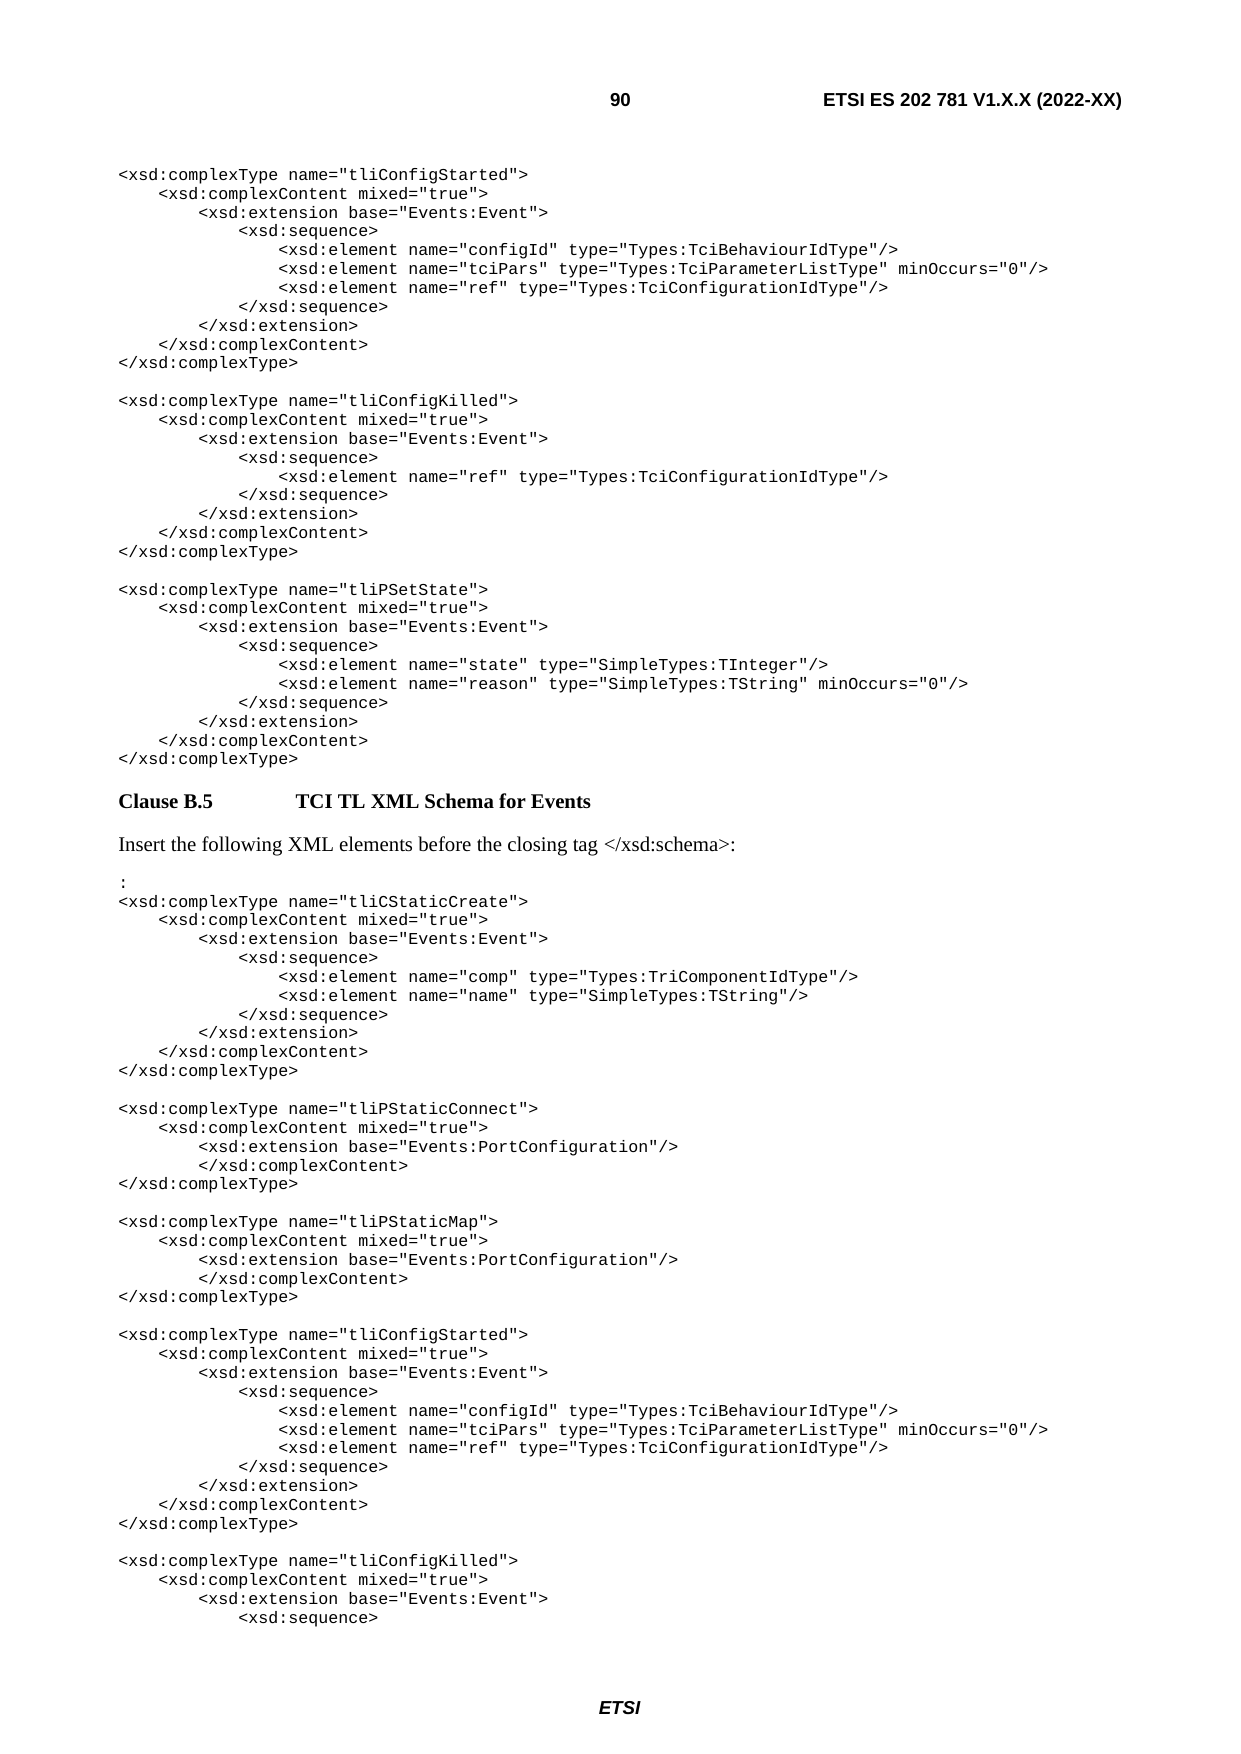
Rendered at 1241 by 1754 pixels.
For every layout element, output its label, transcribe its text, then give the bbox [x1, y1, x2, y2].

text <xsd:sequence> [118, 1609, 1122, 1628]
text <xsd:element name="configId" type="Types:TciBehaviourIdType"/> [118, 242, 1122, 261]
text <xsd:sequence> [118, 638, 1122, 657]
text <xsd:extension base="Events:PortConfiguration"/> [118, 1138, 1122, 1157]
text </xsd:complexContent> [118, 1496, 1122, 1515]
text <xsd:extension base="Events:Event"> [118, 931, 1122, 950]
text </xsd:extension> [118, 1478, 1122, 1496]
text </xsd:sequence> [118, 487, 1122, 506]
text <xsd:complexType name="tliPStaticMap"> [118, 1214, 1122, 1232]
text <xsd:complexContent mixed="true"> [118, 185, 1122, 204]
text </xsd:sequence> [118, 1459, 1122, 1478]
text <xsd:element name="ref" type="Types:TciConfigurationIdType"/> [118, 468, 1122, 487]
text <xsd:extension base="Events:PortConfiguration"/> [118, 1251, 1122, 1270]
text </xsd:complexContent> [118, 336, 1122, 355]
text </xsd:complexType> [118, 1515, 1122, 1534]
text <xsd:complexType name="tliConfigKilled"> [118, 1553, 1122, 1572]
text <xsd:extension base="Events:Event"> [118, 1364, 1122, 1383]
text <xsd:element name="ref" type="Types:TciConfigurationIdType"/> [118, 1440, 1122, 1459]
text </xsd:sequence> [118, 1006, 1122, 1025]
text <xsd:complexContent mixed="true"> [118, 1346, 1122, 1364]
text <xsd:complexContent mixed="true"> [118, 1572, 1122, 1591]
text </xsd:complexType> [118, 355, 1122, 374]
text </xsd:extension> [118, 317, 1122, 336]
text </xsd:complexType> [118, 1063, 1122, 1082]
text </xsd:sequence> [118, 694, 1122, 713]
text Clause B.5 TCI TL XML Schema for Events [118, 789, 1122, 813]
text </xsd:extension> [118, 713, 1122, 732]
text <xsd:extension base="Events:Event"> [118, 619, 1122, 638]
text Insert the following XML elements before the closing tag </xsd:schema>: [118, 831, 1122, 856]
text </xsd:complexContent> [118, 525, 1122, 543]
text </xsd:complexContent> [118, 1157, 1122, 1176]
text </xsd:complexContent> [118, 1270, 1122, 1289]
text : [118, 874, 1122, 893]
text </xsd:complexType> [118, 751, 1122, 770]
text <xsd:element name="reason" type="SimpleTypes:TString" minOccurs="0"/> [118, 676, 1122, 694]
text </xsd:extension> [118, 1025, 1122, 1044]
text </xsd:complexContent> [118, 732, 1122, 751]
text <xsd:element name="name" type="SimpleTypes:TString"/> [118, 987, 1122, 1006]
text <xsd:complexType name="tliPSetState"> [118, 581, 1122, 600]
text <xsd:sequence> [118, 223, 1122, 242]
text <xsd:extension base="Events:Event"> [118, 204, 1122, 223]
text </xsd:complexType> [118, 1176, 1122, 1195]
text <xsd:extension base="Events:Event"> [118, 1591, 1122, 1609]
text </xsd:extension> [118, 506, 1122, 525]
text <xsd:complexType name="tliConfigStarted"> [118, 166, 1122, 185]
text </xsd:complexType> [118, 1289, 1122, 1308]
text <xsd:complexType name="tliConfigStarted"> [118, 1327, 1122, 1346]
text <xsd:sequence> [118, 950, 1122, 968]
text <xsd:sequence> [118, 449, 1122, 468]
text <xsd:element name="state" type="SimpleTypes:TInteger"/> [118, 657, 1122, 676]
text </xsd:complexType> [118, 543, 1122, 562]
text <xsd:complexType name="tliPStaticConnect"> [118, 1101, 1122, 1119]
text <xsd:complexType name="tliConfigKilled"> [118, 393, 1122, 412]
text <xsd:extension base="Events:Event"> [118, 430, 1122, 449]
text <xsd:complexType name="tliCStaticCreate"> [118, 893, 1122, 912]
text <xsd:complexContent mixed="true"> [118, 412, 1122, 430]
text <xsd:element name="configId" type="Types:TciBehaviourIdType"/> [118, 1402, 1122, 1421]
text <xsd:element name="tciPars" type="Types:TciParameterListType" minOccurs="0"/> [118, 261, 1122, 279]
text <xsd:complexContent mixed="true"> [118, 1232, 1122, 1251]
text <xsd:element name="ref" type="Types:TciConfigurationIdType"/> [118, 279, 1122, 298]
text <xsd:element name="comp" type="Types:TriComponentIdType"/> [118, 968, 1122, 987]
text <xsd:complexContent mixed="true"> [118, 1119, 1122, 1138]
text </xsd:sequence> [118, 298, 1122, 317]
text <xsd:element name="tciPars" type="Types:TciParameterListType" minOccurs="0"/> [118, 1421, 1122, 1440]
text <xsd:sequence> [118, 1383, 1122, 1402]
text </xsd:complexContent> [118, 1044, 1122, 1063]
text <xsd:complexContent mixed="true"> [118, 600, 1122, 619]
text <xsd:complexContent mixed="true"> [118, 912, 1122, 931]
